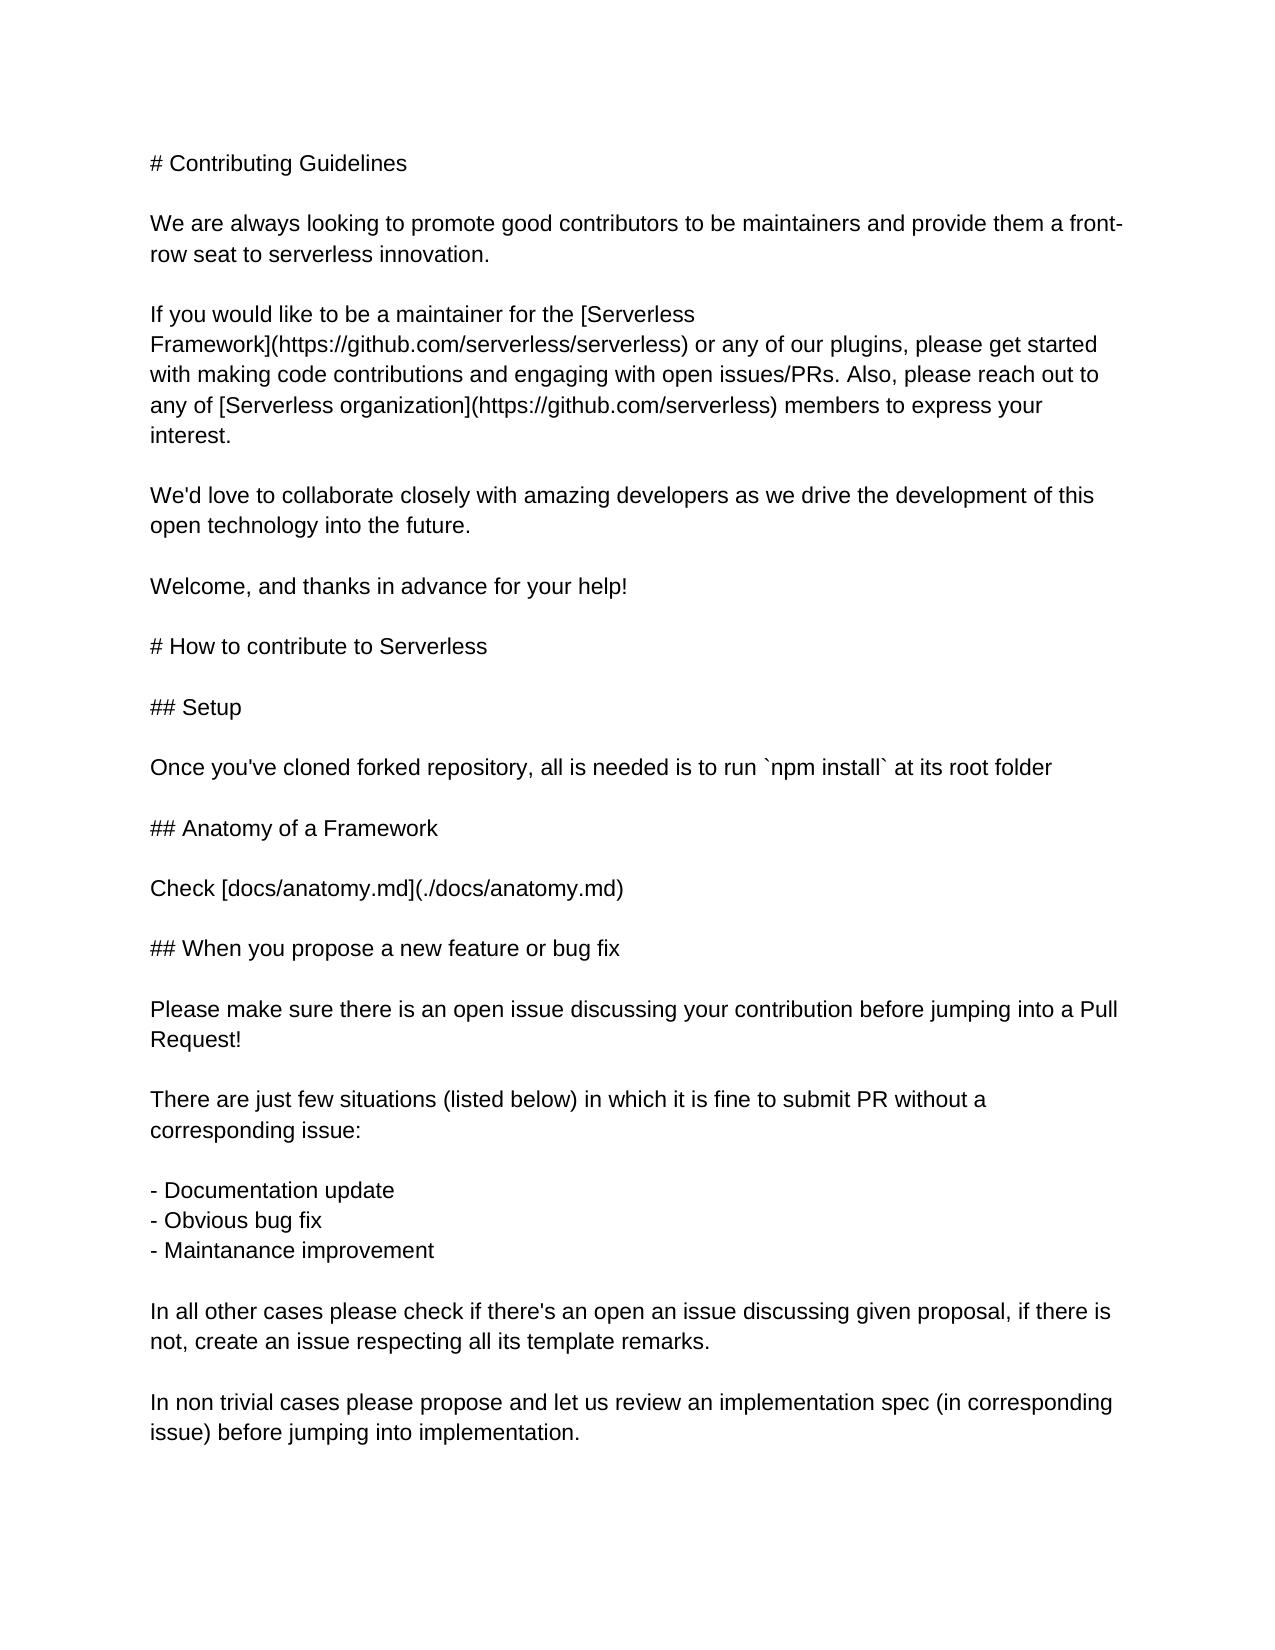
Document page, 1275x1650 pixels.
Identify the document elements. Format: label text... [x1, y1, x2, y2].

text ## When you propose a new feature or bug fix [150, 935, 1125, 962]
text In non trivial cases please propose and let us review an implementation spec (in corresponding issue) before jumping into implementation. [150, 1388, 1125, 1445]
text We are always looking to promote good contributors to be maintainers and provide them a front-row seat to serverless innovation. [150, 210, 1125, 267]
text Welcome, and thanks in advance for your help! [150, 573, 1125, 599]
text Check [docs/anatomy.md](./docs/anatomy.md) [150, 875, 1125, 901]
text There are just few situations (listed below) in which it is fine to submit PR without a corresponding issue: [150, 1086, 1125, 1143]
text - Documentation update [150, 1177, 1125, 1203]
text - Obvious bug fix [150, 1207, 1125, 1234]
text Once you've cloned forked repository, all is needed is to run `npm install` at its root folder [150, 754, 1125, 781]
text - Maintanance improvement [150, 1237, 1125, 1264]
text In all other cases please check if there's an open an issue discussing given proposal, if there is not, create an issue respecting all its template remarks. [150, 1298, 1125, 1354]
text # Contributing Guidelines [150, 150, 1125, 176]
text ## Anatomy of a Framework [150, 814, 1125, 841]
text If you would like to be a maintainer for the [Serverless Framework](https://github.com/serverless/serverless) or any of our plugins, please get started with making code contributions and engaging with open issues/PRs. Also, please reach out to any of [Serverless organization](https://github.com/serverless) members to express your interest. [150, 301, 1125, 448]
text Please make sure there is an open issue discussing your contribution before jumping into a Pull Request! [150, 996, 1125, 1052]
text We'd love to collaborate closely with amazing developers as we drive the development of this open technology into the future. [150, 482, 1125, 539]
text # How to contribute to Serverless [150, 633, 1125, 660]
text ## Setup [150, 694, 1125, 720]
